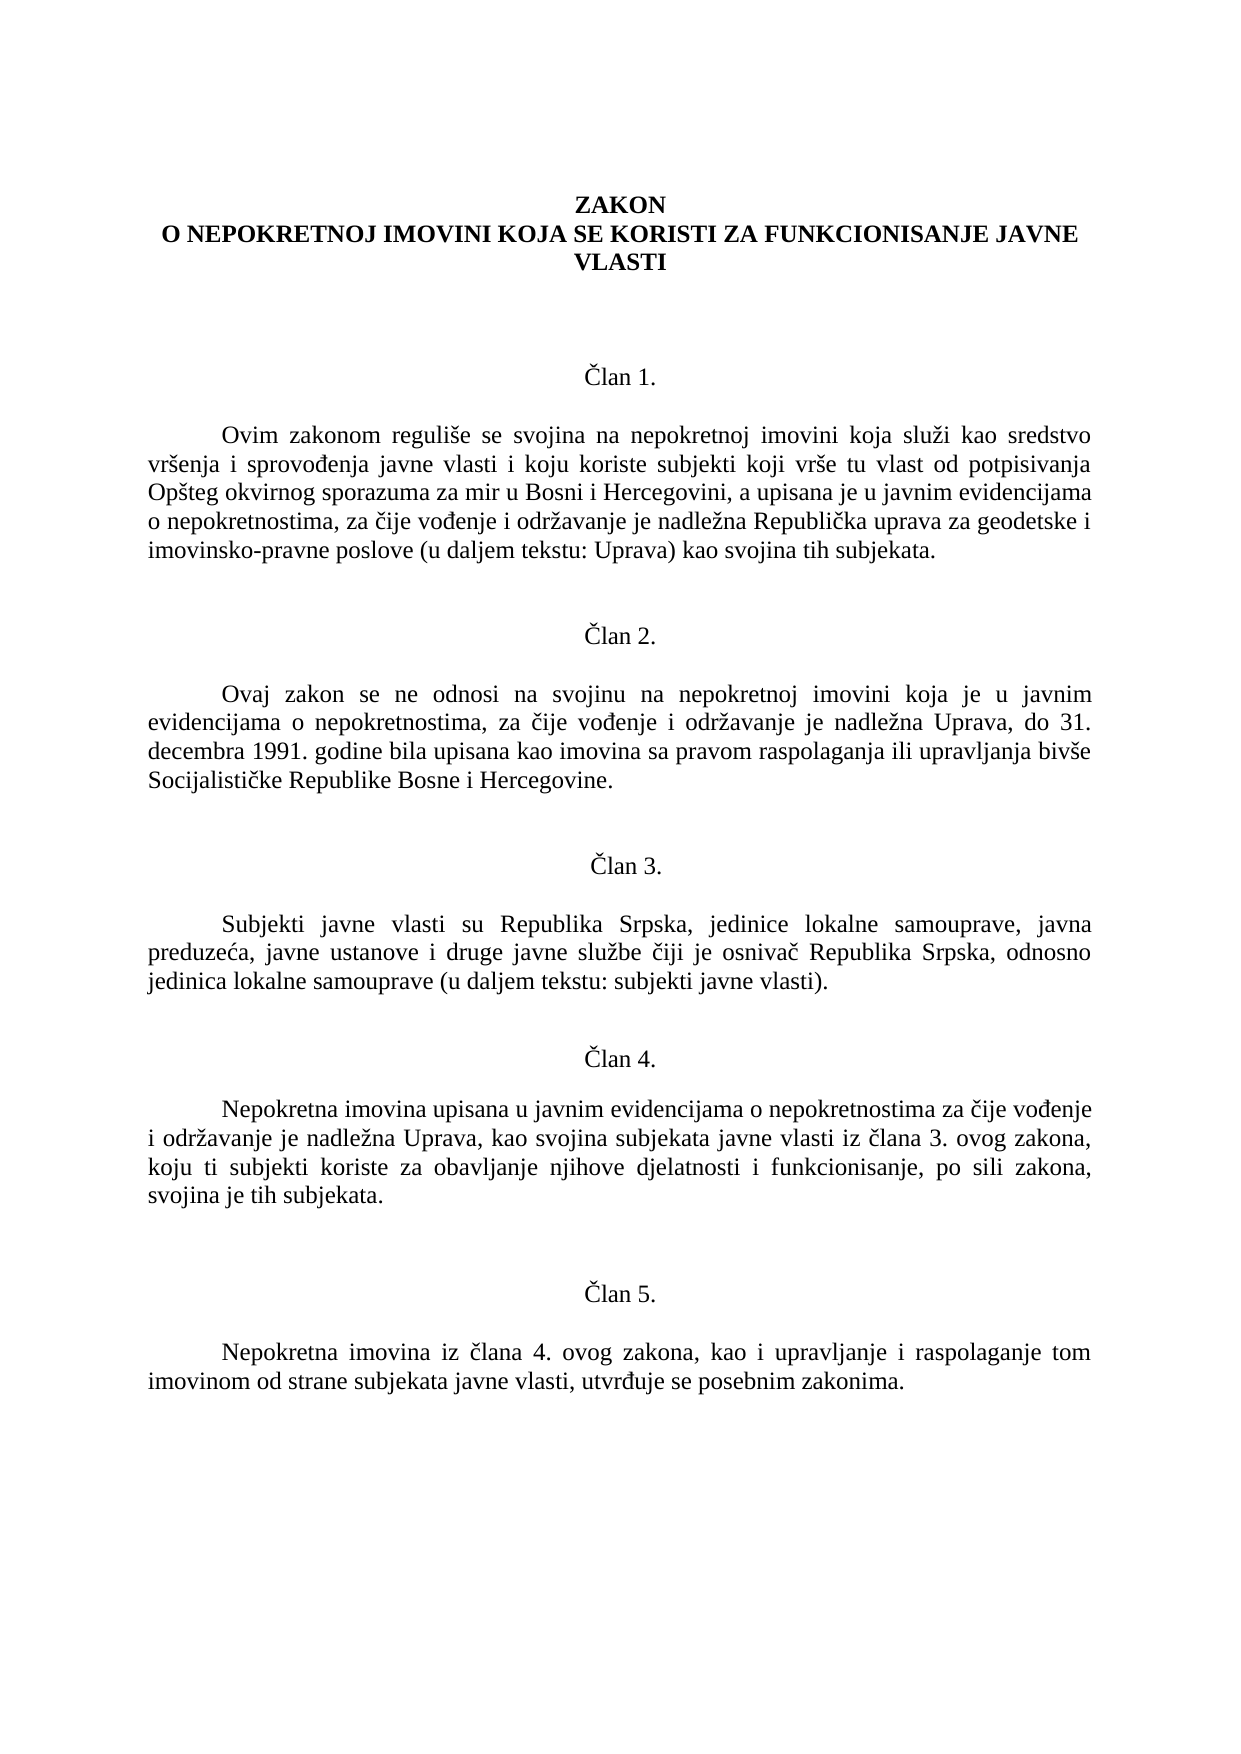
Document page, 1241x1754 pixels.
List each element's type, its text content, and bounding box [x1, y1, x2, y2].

text Član 4. [148, 1044, 1093, 1073]
text Nepokretna imovina upisana u javnim evidencijama o nepokretnostima za čije vođenje i održavanje je nadležna Uprava, kao svojina subjekata javne vlasti iz člana 3. ovog zakona, koju ti subjekti koriste za obavljanje njihove djelatnosti i funkcionisanje, po sili zakona, svojina je tih subjekata. [148, 1094, 1093, 1209]
text Ovaj zakon se ne odnosi na svojinu na nepokretnoj imovini koja je u javnim evidencijama o nepokretnostima, za čije vođenje i održavanje je nadležna Uprava, do 31. decembra 1991. godine bila upisana kao imovina sa pravom raspolaganja ili upravljanja bivše Socijalističke Republike Bosne i Hercegovine. [148, 679, 1093, 794]
text Član 1. [148, 362, 1093, 391]
text Član 5. [148, 1279, 1093, 1308]
text O NEPOKRETNOJ IMOVINI KOJA SE KORISTI ZA FUNKCIONISANJE JAVNE VLASTI [148, 219, 1093, 276]
text Subjekti javne vlasti su Republika Srpska, jedinice lokalne samouprave, javna preduzeća, javne ustanove i druge javne službe čiji je osnivač Republika Srpska, odnosno jedinica lokalne samouprave (u daljem tekstu: subjekti javne vlasti). [148, 909, 1093, 995]
text Član 3. [516, 851, 1093, 880]
text Nepokretna imovina iz člana 4. ovog zakona, kao i upravljanje i raspolaganje tom imovinom od strane subjekata javne vlasti, utvrđuje se posebnim zakonima. [148, 1337, 1093, 1394]
text Član 2. [148, 621, 1093, 650]
text Ovim zakonom reguliše se svojina na nepokretnoj imovini koja služi kao sredstvo vršenja i sprovođenja javne vlasti i koju koriste subjekti koji vrše tu vlast od potpisivanja Opšteg okvirnog sporazuma za mir u Bosni i Hercegovini, a upisana je u javnim evidencijama o nepokretnostima, za čije vođenje i održavanje je nadležna Republička uprava za geodetske i imovinsko-pravne poslove (u daljem tekstu: Uprava) kao svojina tih subjekata. [148, 420, 1093, 564]
text ZAKON [148, 190, 1093, 219]
